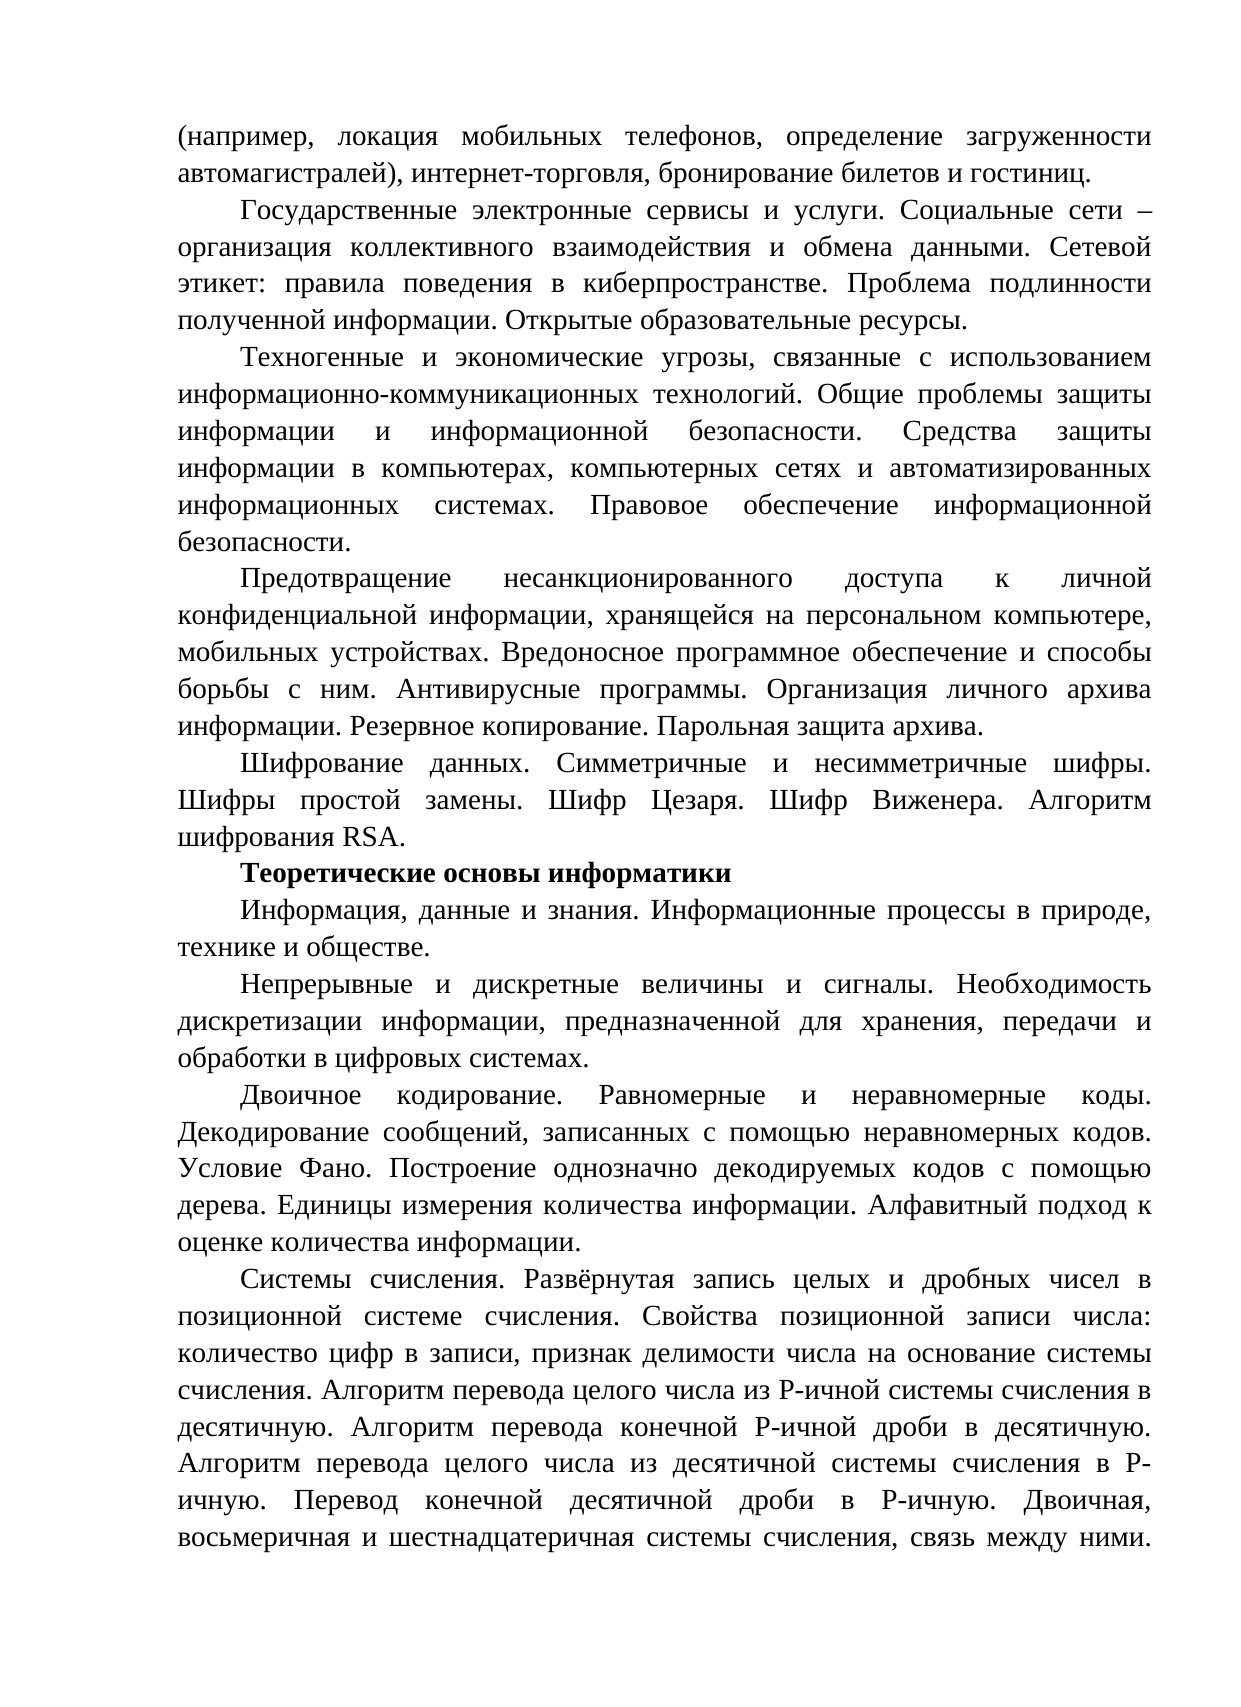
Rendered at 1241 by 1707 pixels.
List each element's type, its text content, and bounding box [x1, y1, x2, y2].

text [177, 118, 1152, 188]
text Техногенные и экономические угрозы, связанные с использованием информационно-коммуникационных технологий. Общие проблемы защиты информации и информационной безопасности. Средства защиты информации в компьютерах, компьютерных сетях и автоматизированных информационных системах. Правовое обеспечение информационной безопасности. [177, 339, 1152, 557]
text Теоретические основы информатики [177, 856, 1152, 889]
text Предотвращение несанкционированного доступа к личной конфиденциальной информации, хранящейся на персональном компьютере, мобильных устройствах. Вредоносное программное обеспечение и способы борьбы с ним. Антивирусные программы. Организация личного архива информации. Резервное копирование. Парольная защита архива. [177, 561, 1152, 742]
text Непрерывные и дискретные величины и сигналы. Необходимость дискретизации информации, предназначенной для хранения, передачи и обработки в цифровых системах. [177, 966, 1152, 1073]
text Шифрование данных. Симметричные и несимметричные шифры. Шифры простой замены. Шифр Цезаря. Шифр Виженера. Алгоритм шифрования RSA. [177, 745, 1152, 852]
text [177, 1261, 1152, 1553]
text Государственные электронные сервисы и услуги. Социальные сети – организация коллективного взаимодействия и обмена данными. Сетевой этикет: правила поведения в киберпространстве. Проблема подлинности полученной информации. Открытые образовательные ресурсы. [177, 192, 1152, 336]
text Информация, данные и знания. Информационные процессы в природе, технике и обществе. [177, 892, 1152, 963]
text Двоичное кодирование. Равномерные и неравномерные коды. Декодирование сообщений, записанных с помощью неравномерных кодов. Условие Фано. Построение однозначно декодируемых кодов с помощью дерева. Единицы измерения количества информации. Алфавитный подход к оценке количества информации. [177, 1077, 1152, 1258]
